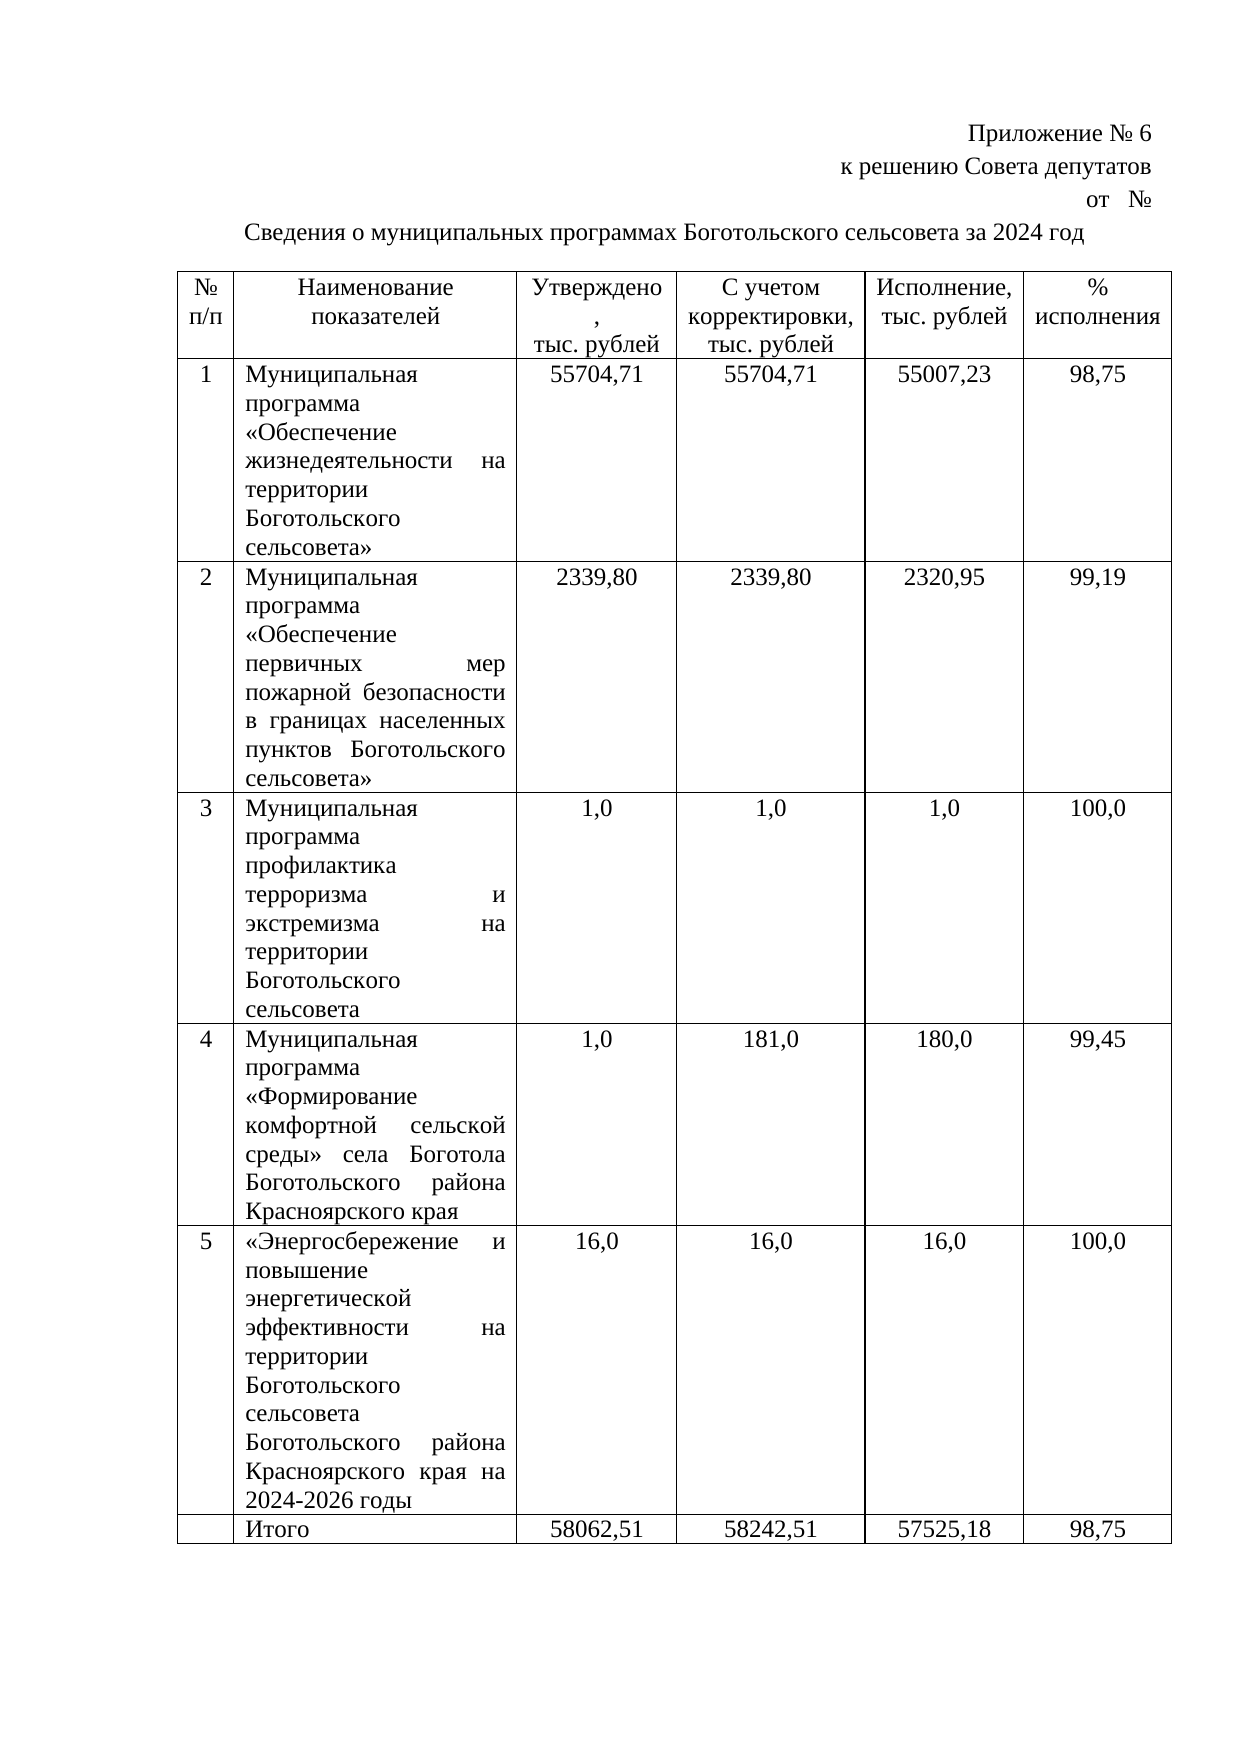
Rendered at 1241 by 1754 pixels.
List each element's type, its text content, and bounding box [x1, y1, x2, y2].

table_cell 4 [178, 1024, 233, 1225]
table_cell 1,0 [677, 793, 864, 1023]
text Приложение № 6 [177, 118, 1152, 147]
table_cell 100,0 [1024, 793, 1171, 1023]
text к решению Совета депутатов [177, 151, 1152, 180]
table_cell 180,0 [866, 1024, 1023, 1225]
table_cell Муниципальная программа «Обеспечение жизнедеятельности на территории Боготольского сельсовета» [234, 359, 516, 561]
table_cell 2 [178, 562, 233, 792]
table_header Исполнение, тыс. рублей [866, 272, 1023, 358]
table_cell 55007,23 [866, 359, 1023, 561]
table_cell 2320,95 [866, 562, 1023, 792]
text от № [177, 184, 1152, 213]
table_cell 100,0 [1024, 1226, 1171, 1513]
table_cell 99,45 [1024, 1024, 1171, 1225]
table_cell Муниципальная программа «Обеспечение первичных мер пожарной безопасности в границах населенных пунктов Боготольского сельсовета» [234, 562, 516, 792]
table_cell 55704,71 [517, 359, 676, 561]
table_cell Муниципальная программа профилактика терроризма и экстремизма на территории Боготольского сельсовета [234, 793, 516, 1023]
table_cell Итого [234, 1515, 516, 1543]
table_cell 16,0 [677, 1226, 864, 1513]
table_cell 1,0 [517, 793, 676, 1023]
table_header Наименование показателей [234, 272, 516, 358]
table_cell 98,75 [1024, 359, 1171, 561]
table_cell 16,0 [866, 1226, 1023, 1513]
table_cell 1,0 [866, 793, 1023, 1023]
text Сведения о муниципальных программах Боготольского сельсовета за 2024 год [177, 217, 1152, 246]
table_cell 99,19 [1024, 562, 1171, 792]
table_cell 1,0 [517, 1024, 676, 1225]
table_cell 2339,80 [677, 562, 864, 792]
table_header % исполнения [1024, 272, 1171, 358]
table_cell [178, 1515, 233, 1543]
table_cell 58242,51 [677, 1515, 864, 1543]
table_cell 58062,51 [517, 1515, 676, 1543]
table_cell 1 [178, 359, 233, 561]
table_cell 98,75 [1024, 1515, 1171, 1543]
table_cell 57525,18 [866, 1515, 1023, 1543]
table_header Утверждено, тыс. рублей [517, 272, 676, 358]
table_cell 55704,71 [677, 359, 864, 561]
table_cell «Энергосбережение и повышение энергетической эффективности на территории Боготольского сельсовета Боготольского района Красноярского края на 2024-2026 годы [234, 1226, 516, 1513]
table_cell 2339,80 [517, 562, 676, 792]
table_header С учетом корректировки, тыс. рублей [677, 272, 864, 358]
table_cell 5 [178, 1226, 233, 1513]
table_cell 3 [178, 793, 233, 1023]
table_cell Муниципальная программа «Формирование комфортной сельской среды» села Боготола Боготольского района Красноярского края [234, 1024, 516, 1225]
table_header № п/п [178, 272, 233, 358]
table_cell 181,0 [677, 1024, 864, 1225]
table_cell 16,0 [517, 1226, 676, 1513]
